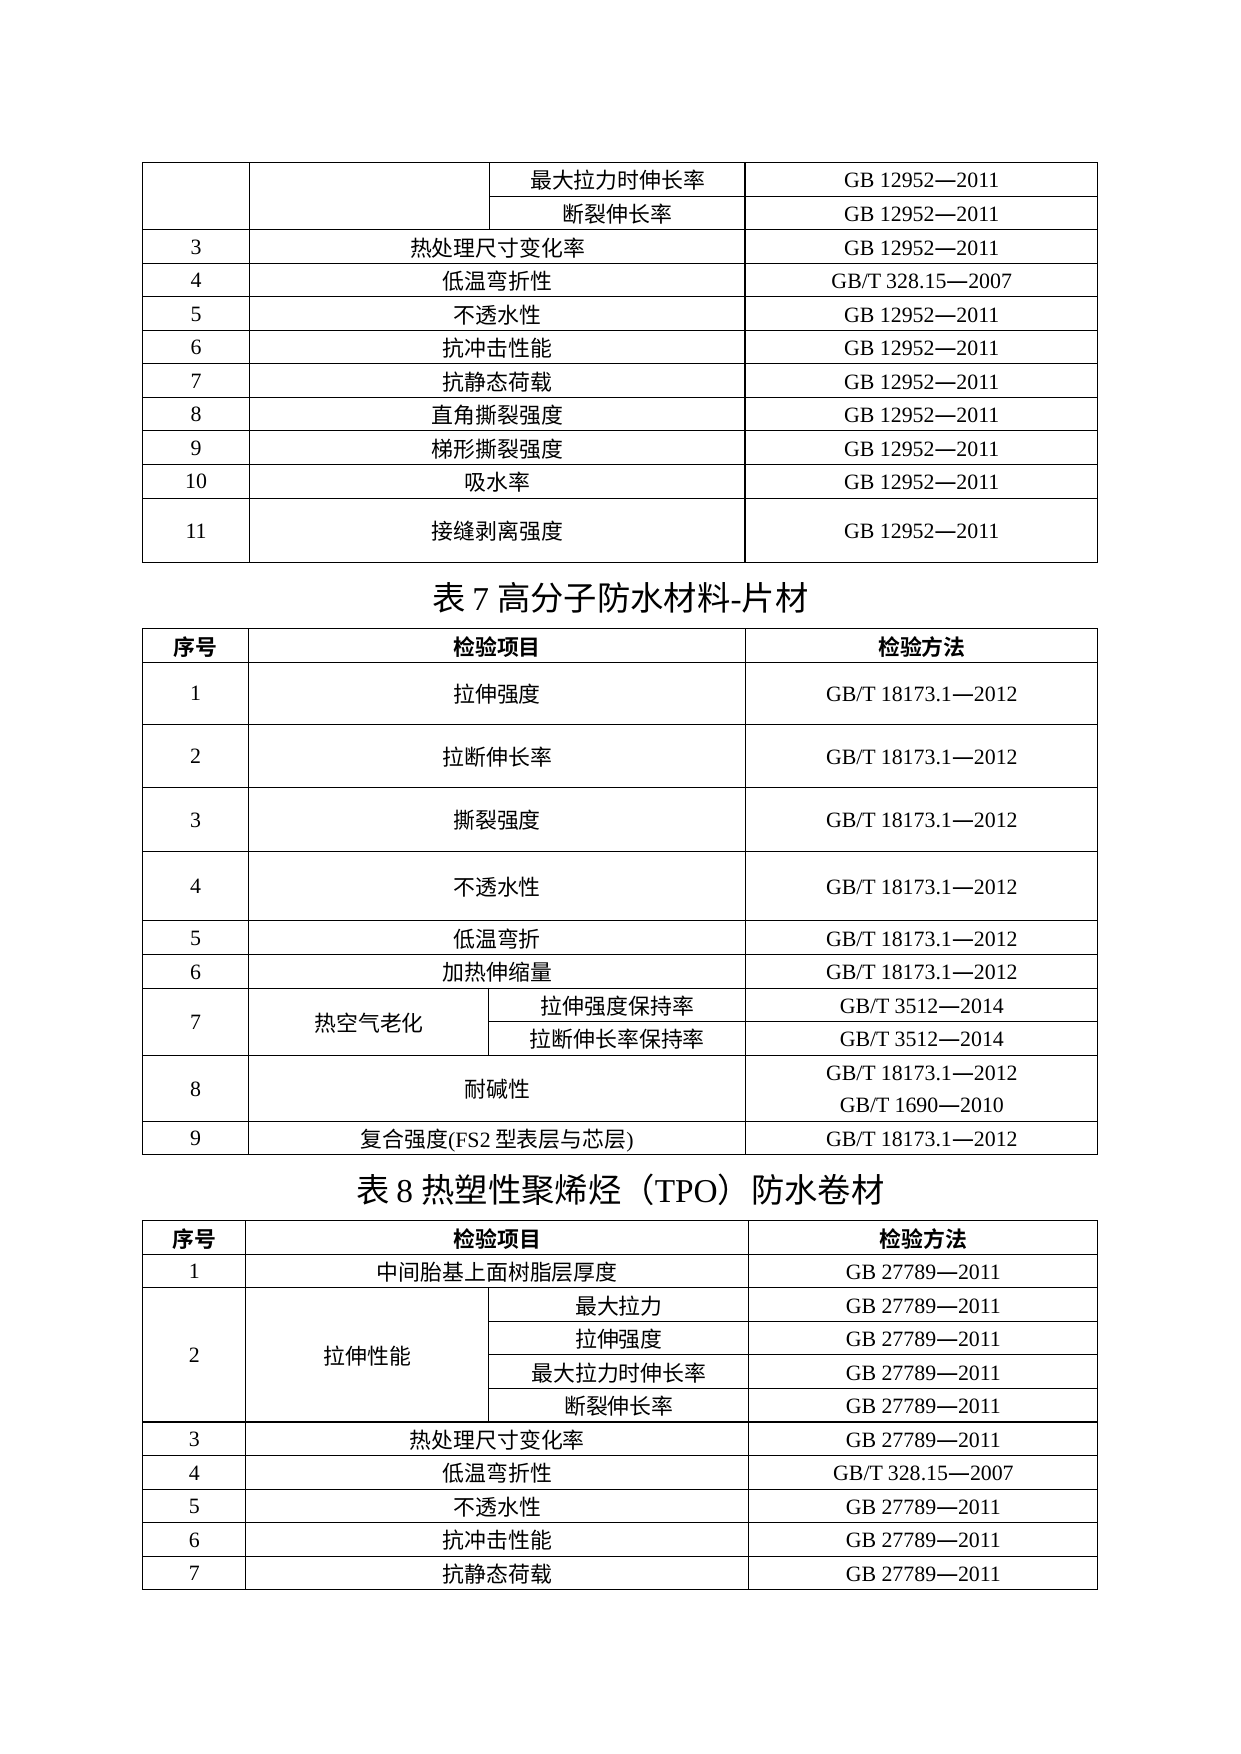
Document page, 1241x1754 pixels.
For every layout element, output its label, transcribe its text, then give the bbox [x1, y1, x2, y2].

table_cell 耐碱性 [249, 1056, 745, 1121]
table_cell 8 [143, 398, 249, 430]
table_cell 低温弯折性 [246, 1456, 748, 1488]
table_cell 断裂伸长率 [490, 197, 744, 229]
table_cell GB/T 18173.1—2012 [746, 663, 1097, 723]
table_cell 抗静态荷载 [250, 364, 744, 397]
table_cell 3 [143, 230, 249, 263]
table_cell GB 12952—2011 [746, 197, 1097, 229]
table_cell 拉伸性能 [246, 1288, 488, 1421]
table_cell 不透水性 [249, 852, 745, 920]
table_cell GB/T 3512—2014 [746, 989, 1097, 1021]
table_cell 断裂伸长率 [489, 1389, 748, 1421]
table_header 检验项目 [246, 1221, 748, 1254]
table_cell 拉伸强度 [489, 1322, 748, 1354]
table_cell 最大拉力时伸长率 [490, 163, 744, 196]
table_cell 4 [143, 264, 249, 296]
table_cell 2 [143, 1288, 245, 1421]
table_header 检验方法 [746, 629, 1097, 662]
table_cell GB 27789—2011 [749, 1523, 1097, 1556]
table_cell GB 12952—2011 [746, 163, 1097, 196]
table_cell GB 12952—2011 [746, 398, 1097, 430]
table_cell 5 [143, 297, 249, 330]
table_cell 5 [143, 1490, 245, 1522]
table_cell GB 12952—2011 [746, 431, 1097, 464]
table_cell GB 27789—2011 [749, 1423, 1097, 1455]
table_cell 11 [143, 499, 249, 562]
table_cell 撕裂强度 [249, 788, 745, 851]
table_cell 复合强度(FS2型表层与芯层) [249, 1122, 745, 1154]
table_cell 10 [143, 465, 249, 497]
table_cell 7 [143, 364, 249, 397]
table_cell 最大拉力 [489, 1288, 748, 1321]
table_cell 3 [143, 1423, 245, 1455]
table_cell GB 27789—2011 [749, 1255, 1097, 1287]
table_cell 7 [143, 1557, 245, 1589]
table_cell GB 12952—2011 [746, 331, 1097, 363]
table_cell 抗冲击性能 [250, 331, 744, 363]
table_header 序号 [143, 1221, 245, 1254]
table_cell 抗静态荷载 [246, 1557, 748, 1589]
table_cell 7 [143, 989, 248, 1054]
table_cell 拉伸强度保持率 [489, 989, 745, 1021]
table_cell GB/T 18173.1—2012 [746, 725, 1097, 787]
table_cell 5 [143, 921, 248, 954]
table_cell 拉断伸长率保持率 [489, 1022, 745, 1054]
table_cell GB/T 18173.1—2012 [746, 1122, 1097, 1154]
table_header 序号 [143, 629, 248, 662]
table_cell 中间胎基上面树脂层厚度 [246, 1255, 748, 1287]
table_cell 1 [143, 663, 248, 723]
table_cell GB 27789—2011 [749, 1490, 1097, 1522]
table_cell 热空气老化 [249, 989, 488, 1054]
table_cell 2 [143, 725, 248, 787]
table_cell 最大拉力时伸长率 [489, 1355, 748, 1388]
table_cell 直角撕裂强度 [250, 398, 744, 430]
table_cell 梯形撕裂强度 [250, 431, 744, 464]
table_cell 9 [143, 431, 249, 464]
table_cell GB 12952—2011 [746, 364, 1097, 397]
table_cell 6 [143, 1523, 245, 1556]
table_cell GB/T 18173.1—2012 [746, 955, 1097, 987]
text 表7 高分子防水材料-片材 [187, 563, 1053, 628]
table_cell 拉断伸长率 [249, 725, 745, 787]
table_cell 加热伸缩量 [249, 955, 745, 987]
table_cell 6 [143, 331, 249, 363]
table_cell GB/T 3512—2014 [746, 1022, 1097, 1054]
table_cell 4 [143, 852, 248, 920]
table_cell GB/T 18173.1—2012 [746, 852, 1097, 920]
table_cell GB 27789—2011 [749, 1389, 1097, 1421]
table_header 检验项目 [249, 629, 745, 662]
table_cell 抗冲击性能 [246, 1523, 748, 1556]
table_cell 不透水性 [250, 297, 744, 330]
table_cell GB 12952—2011 [746, 465, 1097, 497]
table_cell 6 [143, 955, 248, 987]
table_cell GB 27789—2011 [749, 1355, 1097, 1388]
table_cell GB/T 328.15—2007 [749, 1456, 1097, 1488]
table_cell GB/T 328.15—2007 [746, 264, 1097, 296]
text 表8 热塑性聚烯烃（TPO）防水卷材 [187, 1155, 1053, 1220]
table_cell GB 12952—2011 [746, 297, 1097, 330]
table_cell 1 [143, 1255, 245, 1287]
table_cell 接缝剥离强度 [250, 499, 744, 562]
table_cell 不透水性 [246, 1490, 748, 1522]
table_cell 低温弯折性 [250, 264, 744, 296]
table_cell GB 27789—2011 [749, 1288, 1097, 1321]
table_cell 9 [143, 1122, 248, 1154]
table_cell 低温弯折 [249, 921, 745, 954]
table_cell 拉伸强度 [249, 663, 745, 723]
table_cell 热处理尺寸变化率 [250, 230, 744, 263]
table_cell GB 27789—2011 [749, 1557, 1097, 1589]
table_cell GB/T 18173.1—2012 [746, 788, 1097, 851]
table_cell GB 12952—2011 [746, 499, 1097, 562]
table_cell 3 [143, 788, 248, 851]
table_cell 吸水率 [250, 465, 744, 497]
table_cell GB 27789—2011 [749, 1322, 1097, 1354]
table_cell 热处理尺寸变化率 [246, 1423, 748, 1455]
table_cell 4 [143, 1456, 245, 1488]
table_cell GB/T 18173.1—2012 GB/T 1690—2010 [746, 1056, 1097, 1121]
table_cell GB 12952—2011 [746, 230, 1097, 263]
table_cell GB/T 18173.1—2012 [746, 921, 1097, 954]
table_cell 8 [143, 1056, 248, 1121]
table_header 检验方法 [749, 1221, 1097, 1254]
